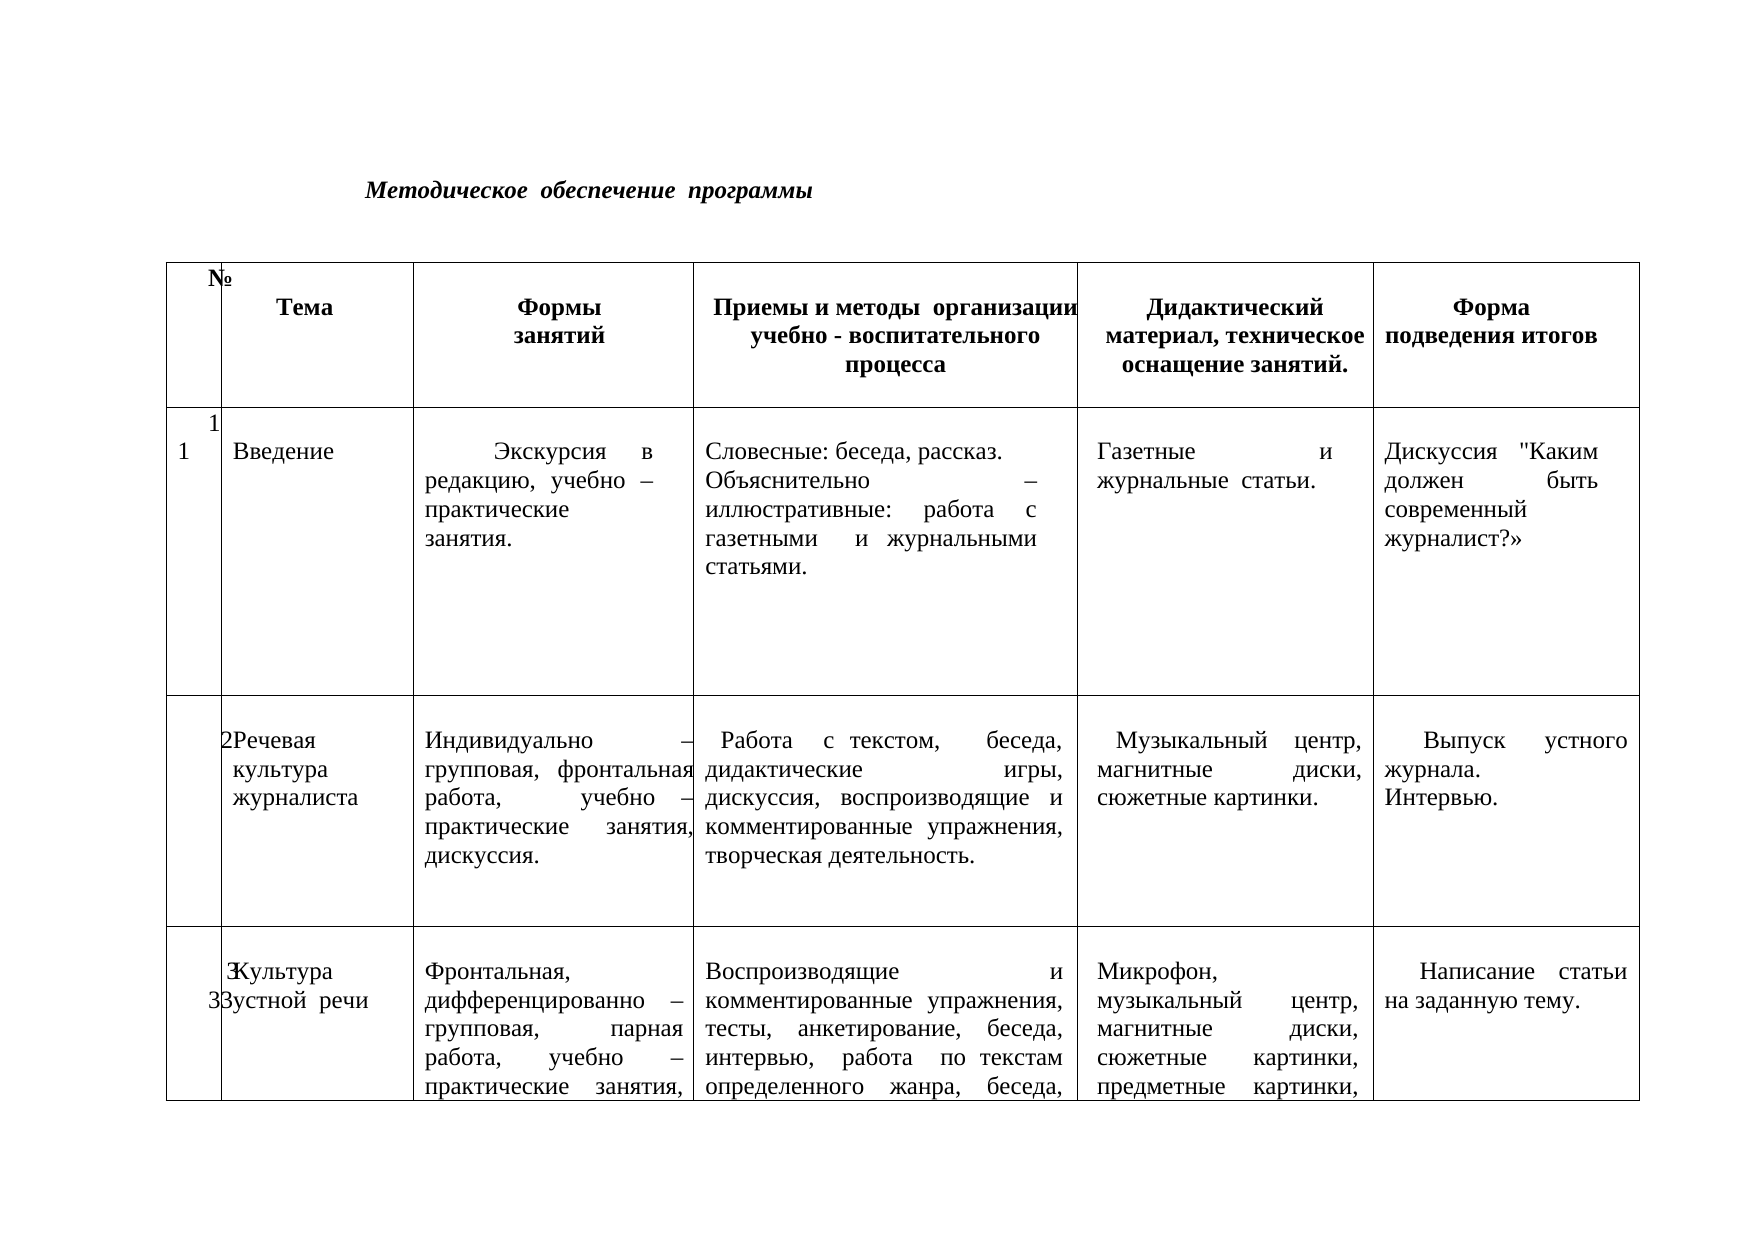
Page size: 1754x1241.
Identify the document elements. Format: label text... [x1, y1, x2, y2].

table_cell Музыкальный центр, магнитные диски, сюжетные картинки. [1078, 696, 1373, 926]
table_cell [1078, 927, 1373, 1100]
table_cell Словесные: беседа, рассказ. Объяснительно –иллюстративные: работа с газетными и журнальными статьями. [694, 408, 1077, 695]
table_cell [1374, 927, 1639, 1100]
text Методическое обеспечение программы [177, 176, 1636, 204]
table_header Приемы и методы организации учебно - воспитательного процесса [694, 263, 1077, 407]
table_cell Экскурсия в редакцию, учебно – практические занятия. [414, 408, 693, 695]
table_header Тема [222, 263, 413, 407]
table_header Формы занятий [414, 263, 693, 407]
table_cell Дискуссия "Каким должен быть современный журналист?» [1374, 408, 1639, 695]
table_cell Выпуск устного журнала. Интервью. [1374, 696, 1639, 926]
table_cell Работа с текстом, беседа, дидактические игры, дискуссия, воспроизводящие и комментированные упражнения, творческая деятельность. [694, 696, 1077, 926]
table_cell Индивидуально – групповая, фронтальная работа, учебно – практические занятия, дискуссия. [414, 696, 693, 926]
table_cell 2 [167, 696, 221, 926]
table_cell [694, 927, 1077, 1100]
table_cell 333 [167, 927, 221, 1100]
table_cell Речевая культура журналиста [222, 696, 413, 926]
table_cell Введение [222, 408, 413, 695]
table_header Форма подведения итогов [1374, 263, 1639, 407]
table_cell Газетные и журнальные статьи. [1078, 408, 1373, 695]
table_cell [414, 927, 693, 1100]
table_cell 1 1 [167, 408, 221, 695]
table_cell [222, 927, 413, 1100]
table_header Дидактический материал, техническое оснащение занятий. [1078, 263, 1373, 407]
table_header № [167, 263, 221, 407]
